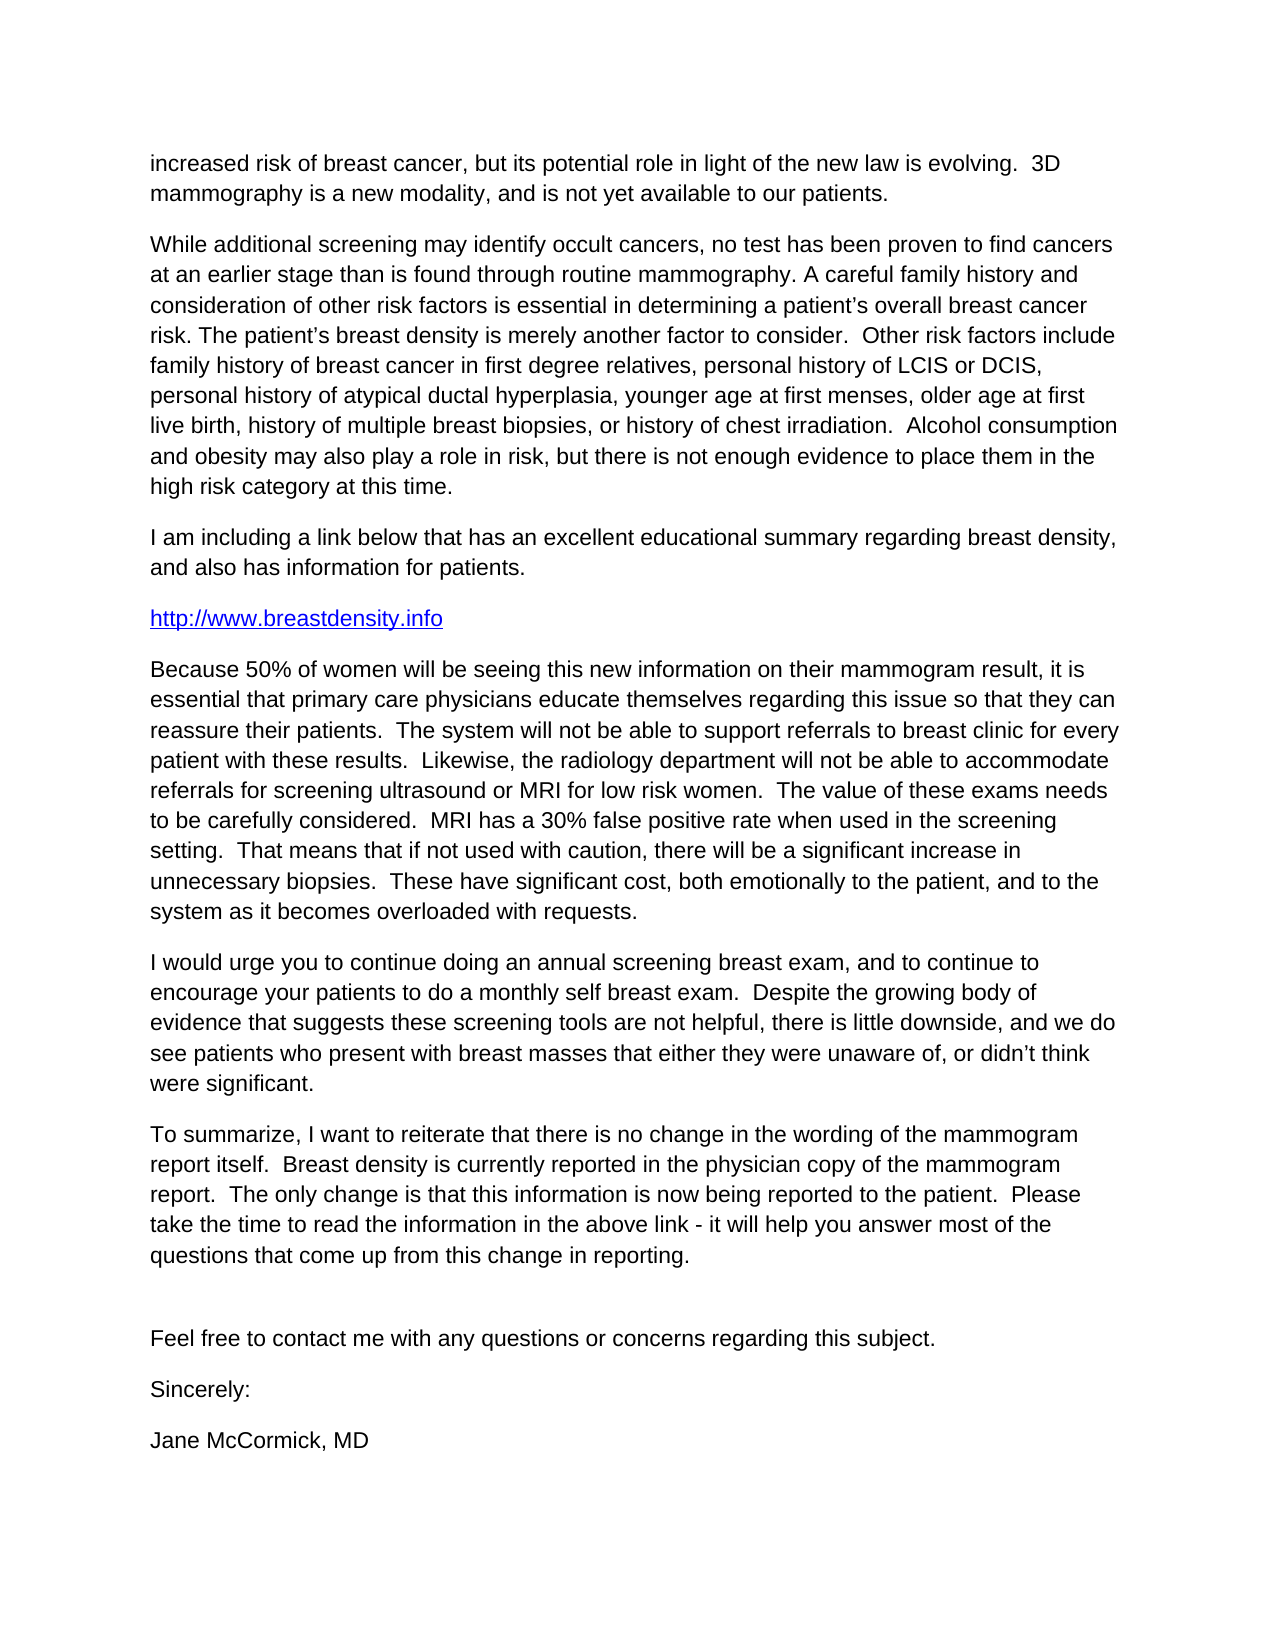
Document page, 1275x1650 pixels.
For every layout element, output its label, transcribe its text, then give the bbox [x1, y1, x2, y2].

text Sincerely: [150, 1376, 1125, 1403]
text Because 50% of women will be seeing this new information on their mammogram result, it is essential that primary care physicians educate themselves regarding this issue so that they can reassure their patients. The system will not be able to support referrals to breast clinic for every patient with these results. Likewise, the radiology department will not be able to accommodate referrals for screening ultrasound or MRI for low risk women. The value of these exams needs to be carefully considered. MRI has a 30% false positive rate when used in the screening setting. That means that if not used with caution, there will be a significant increase in unnecessary biopsies. These have significant cost, both emotionally to the patient, and to the system as it becomes overloaded with requests. [150, 656, 1125, 924]
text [150, 150, 1125, 207]
text I would urge you to continue doing an annual screening breast exam, and to continue to encourage your patients to do a monthly self breast exam. Despite the growing body of evidence that suggests these screening tools are not helpful, there is little downside, and we do see patients who present with breast masses that either they were unaware of, or didn’t think were significant. [150, 949, 1125, 1096]
text I am including a link below that has an excellent educational summary regarding breast density, and also has information for patients. [150, 524, 1125, 581]
text To summarize, I want to reiterate that there is no change in the wording of the mammogram report itself. Breast density is currently reported in the physician copy of the mammogram report. The only change is that this information is now being reported to the patient. Please take the time to read the information in the above link - it will help you answer most of the questions that come up from this change in reporting. [150, 1121, 1125, 1300]
text Feel free to contact me with any questions or concerns regarding this subject. [150, 1325, 1125, 1352]
text While additional screening may identify occult cancers, no test has been proven to find cancers at an earlier stage than is found through routine mammography. A careful family history and consideration of other risk factors is essential in determining a patient’s overall breast cancer risk. The patient’s breast density is merely another factor to consider. Other risk factors include family history of breast cancer in first degree relatives, personal history of LCIS or DCIS, personal history of atypical ductal hyperplasia, younger age at first menses, older age at first live birth, history of multiple breast biopsies, or history of chest irradiation. Alcohol consumption and obesity may also play a role in risk, but there is not enough evidence to place them in the high risk category at this time. [150, 231, 1125, 499]
text Jane McCormick, MD [150, 1427, 1125, 1454]
text http://www.breastdensity.info [150, 605, 1125, 632]
